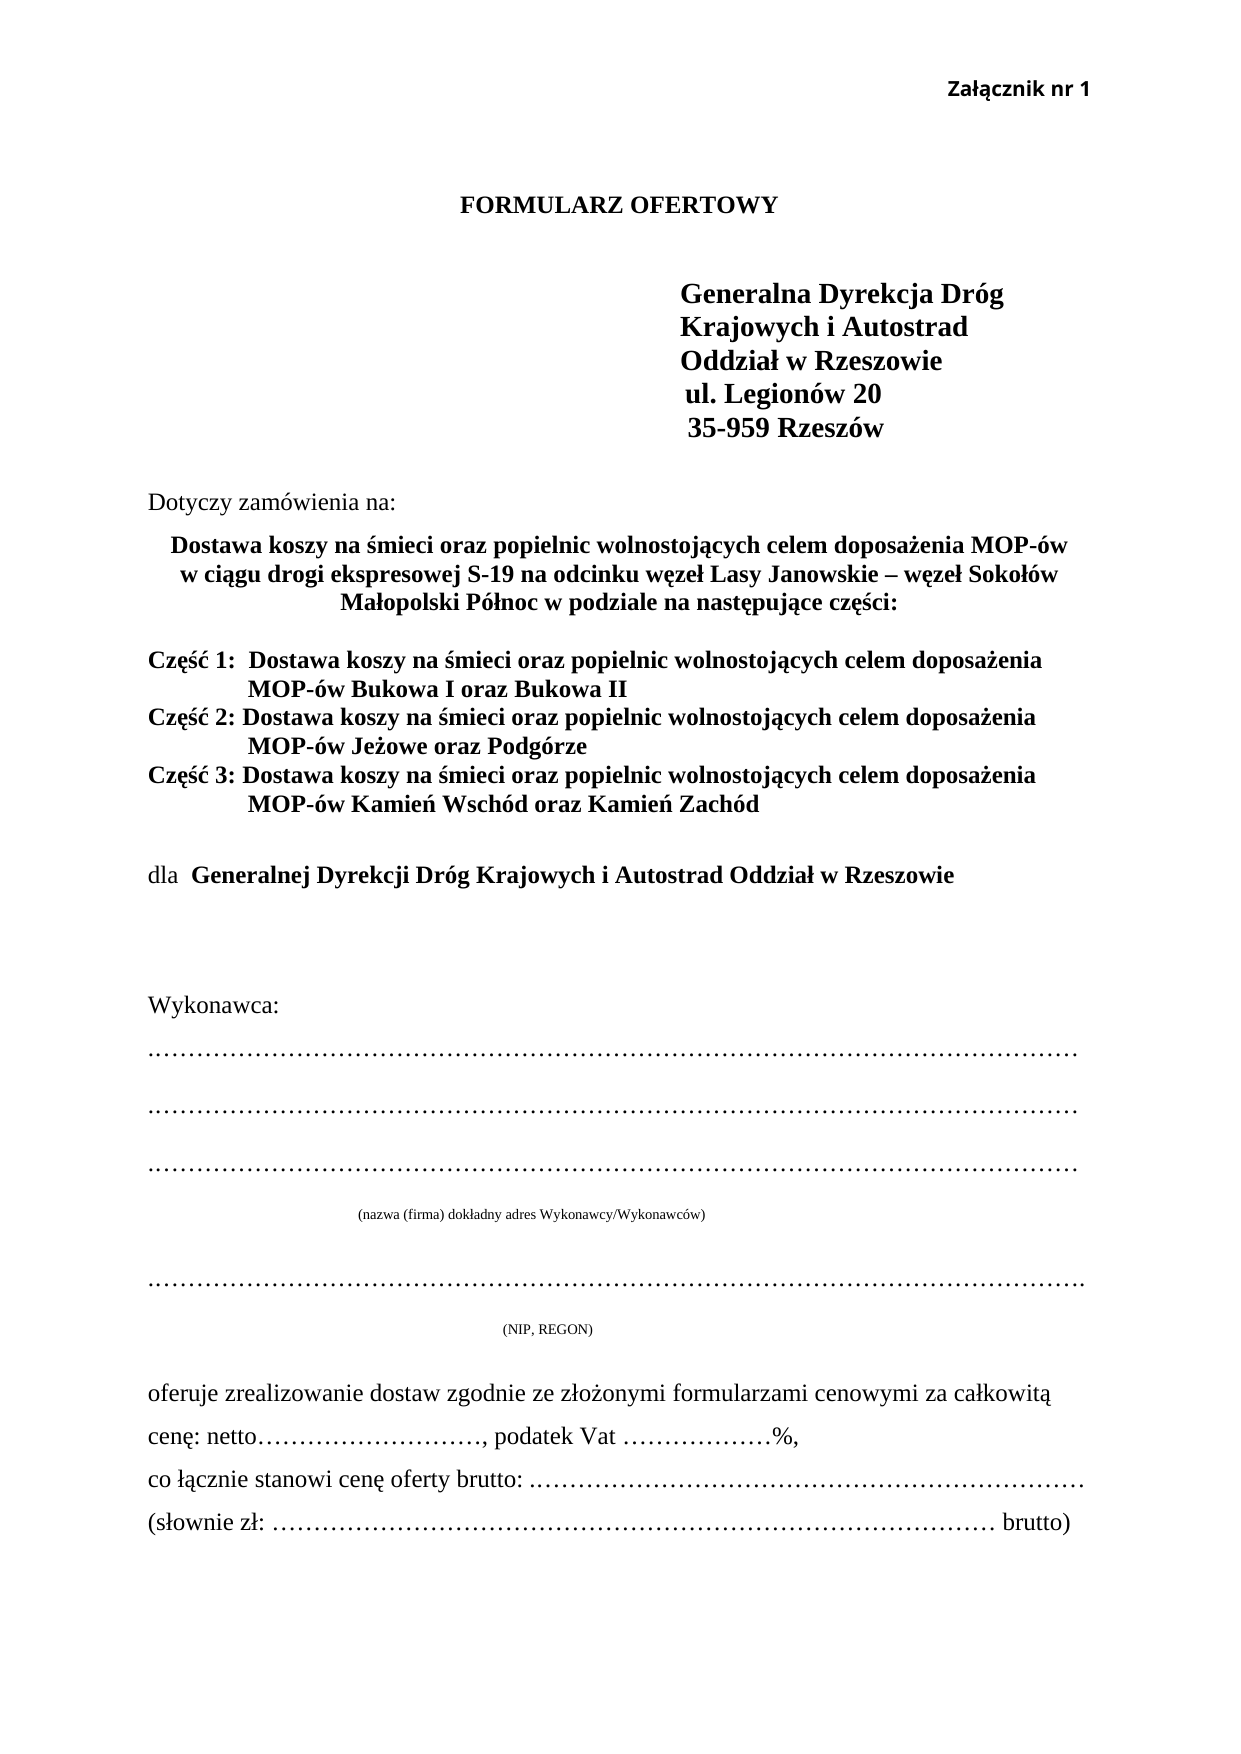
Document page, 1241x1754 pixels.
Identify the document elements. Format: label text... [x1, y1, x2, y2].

text Część 3: Dostawa koszy na śmieci oraz popielnic wolnostojących celem doposażenia [148, 760, 1091, 789]
text oferuje zrealizowanie dostaw zgodnie ze złożonymi formularzami cenowymi za całkowitą cenę: netto………………………, podatek Vat ………………%, co łącznie stanowi cenę oferty brutto: .………………………………………………………… [148, 1378, 1091, 1493]
text Oddział w Rzeszowie [148, 343, 1091, 377]
text .………………………………………………………………………………………………… [148, 1091, 1091, 1119]
text Wykonawca: [148, 990, 1091, 1019]
text .………………………………………………………………………………………………… [148, 1033, 1091, 1062]
text Dotyczy zamówienia na: [148, 487, 1091, 516]
text MOP-ów Jeżowe oraz Podgórze [148, 731, 1091, 760]
text 35-959 Rzeszów [148, 410, 1091, 444]
text MOP-ów Kamień Wschód oraz Kamień Zachód [148, 789, 1091, 817]
text .………………………………………………………………………………………………… [148, 1148, 1091, 1177]
text Generalna Dyrekcja Dróg Krajowych i Autostrad [148, 276, 1091, 343]
text .…………………………………………………………………………………………………. [148, 1263, 1091, 1292]
text ul. Legionów 20 [590, 377, 1091, 410]
text dla Generalnej Dyrekcji Dróg Krajowych i Autostrad Oddział w Rzeszowie [148, 861, 1091, 889]
text Część 1: Dostawa koszy na śmieci oraz popielnic wolnostojących celem doposażenia [148, 645, 1091, 674]
text Dostawa koszy na śmieci oraz popielnic wolnostojących celem doposażenia MOP-ów w ciągu drogi ekspresowej S-19 na odcinku węzeł Lasy Janowskie – węzeł Sokołów Małopolski Północ w podziale na następujące części: [148, 530, 1091, 616]
text FORMULARZ OFERTOWY [148, 190, 1091, 218]
text MOP-ów Bukowa I oraz Bukowa II [148, 674, 1091, 702]
text (NIP, REGON) [148, 1321, 1091, 1349]
text (nazwa (firma) dokładny adres Wykonawcy/Wykonawców) [148, 1206, 1091, 1234]
text Część 2: Dostawa koszy na śmieci oraz popielnic wolnostojących celem doposażenia [148, 702, 1091, 731]
text (słownie zł: …………………………………………………………………………… brutto) [148, 1507, 1091, 1536]
